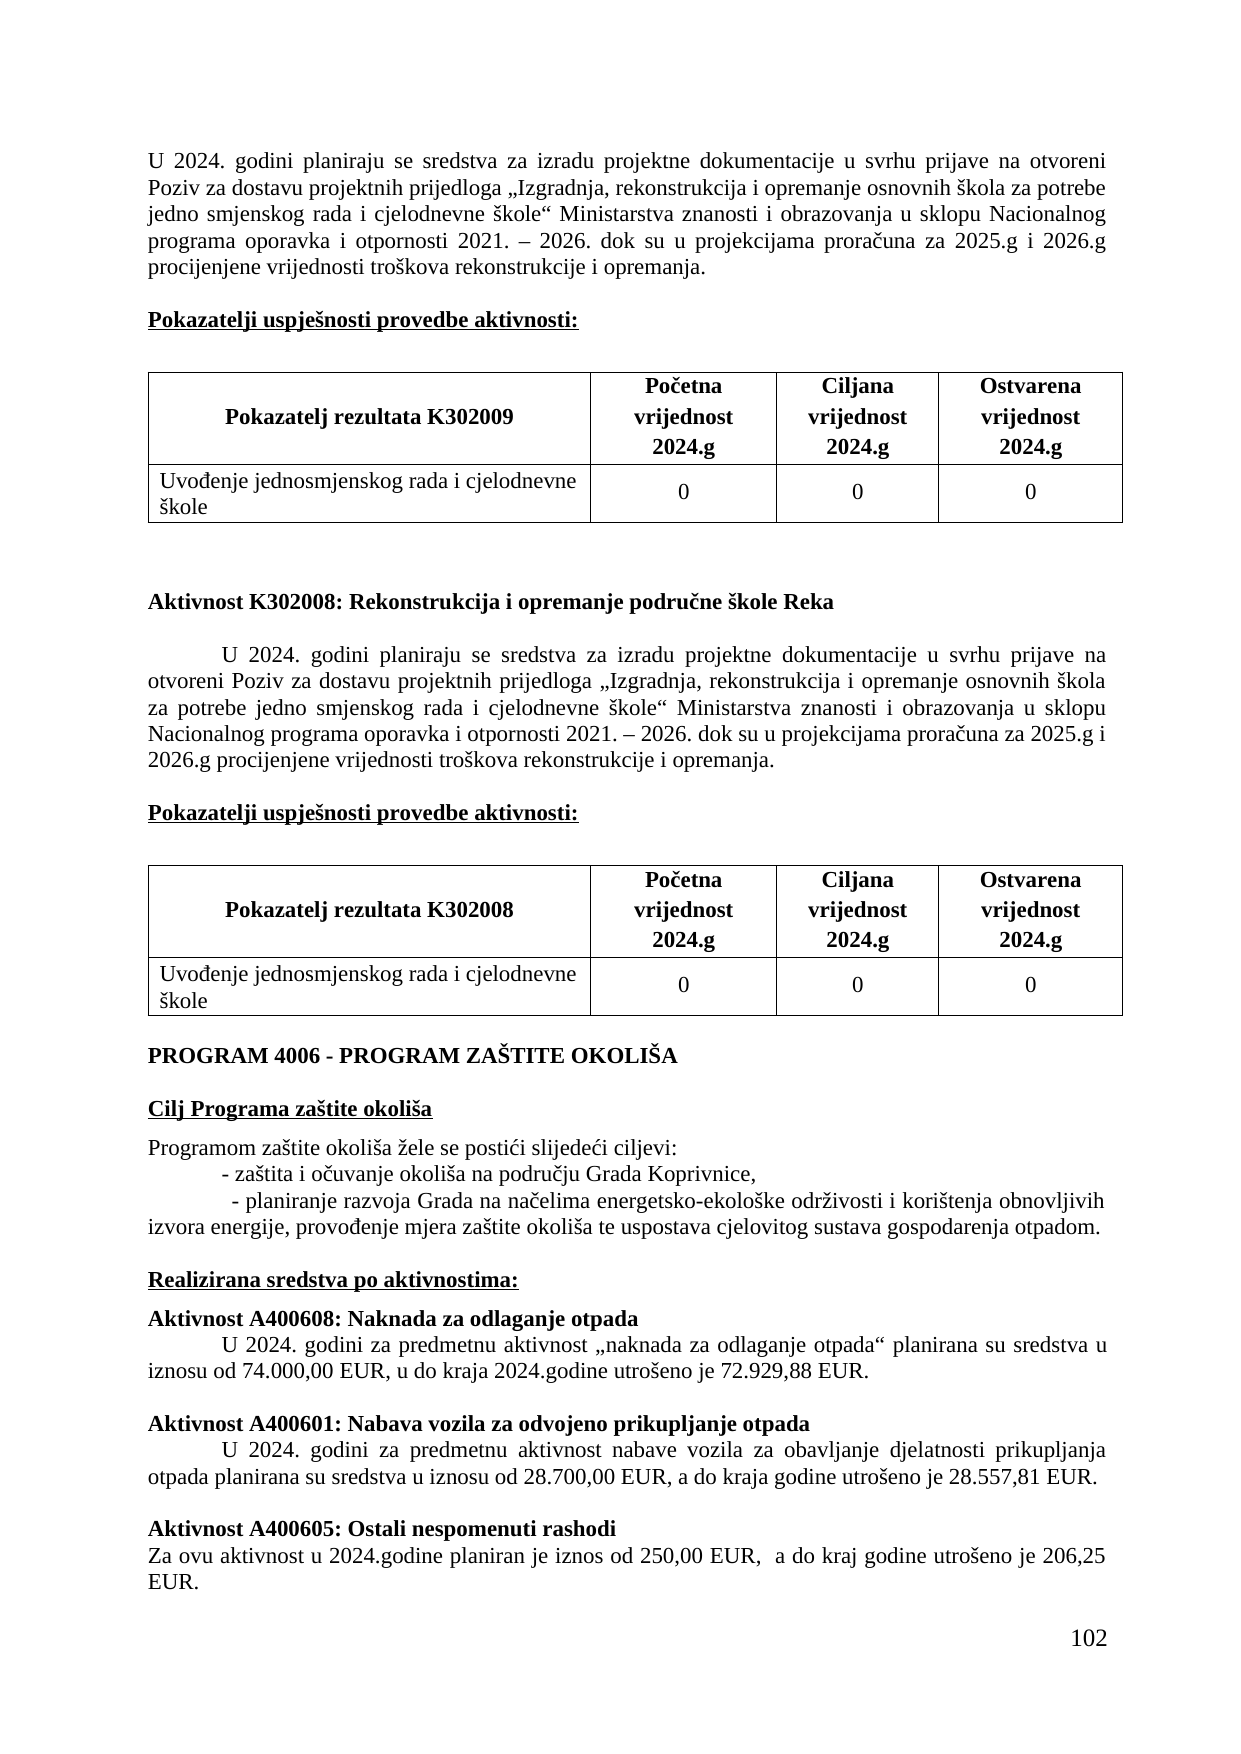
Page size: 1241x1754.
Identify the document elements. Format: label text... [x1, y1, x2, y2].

text Pokazatelji uspješnosti provedbe aktivnosti: [148, 799, 1107, 826]
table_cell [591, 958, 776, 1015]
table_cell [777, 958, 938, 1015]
text Cilj Programa zaštite okoliša [148, 1095, 1107, 1122]
text U 2024. godini planiraju se sredstva za izradu projektne dokumentacije u svrhu prijave na otvoreni Poziv za dostavu projektnih prijedloga „Izgradnja, rekonstrukcija i opremanje osnovnih škola za potrebe jedno smjenskog rada i cjelodnevne škole“ Ministarstva znanosti i obrazovanja u sklopu Nacionalnog programa oporavka i otpornosti 2021. – 2026. dok su u projekcijama proračuna za 2025.g i 2026.g procijenjene vrijednosti troškova rekonstrukcije i opremanja. [148, 148, 1107, 279]
text Realizirana sredstva po aktivnostima: [148, 1266, 1107, 1292]
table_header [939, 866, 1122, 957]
text U 2024. godini za predmetnu aktivnost nabave vozila za obavljanje djelatnosti prikupljanja otpada planirana su sredstva u iznosu od 28.700,00 EUR, a do kraja godine utrošeno je 28.557,81 EUR. [148, 1436, 1107, 1489]
text Aktivnost A400601: Nabava vozila za odvojeno prikupljanje otpada [148, 1410, 1107, 1436]
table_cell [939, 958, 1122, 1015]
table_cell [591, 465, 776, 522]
text PROGRAM 4006 - PROGRAM ZAŠTITE OKOLIŠA [148, 1042, 1107, 1069]
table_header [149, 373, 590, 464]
text - zaštita i očuvanje okoliša na području Grada Koprivnice, [148, 1160, 1107, 1187]
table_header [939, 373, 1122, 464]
text - planiranje razvoja Grada na načelima energetsko-ekološke održivosti i korištenja obnovljivih izvora energije, provođenje mjera zaštite okoliša te uspostava cjelovitog sustava gospodarenja otpadom. [148, 1187, 1107, 1239]
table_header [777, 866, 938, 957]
text Programom zaštite okoliša žele se postići slijedeći ciljevi: [148, 1134, 1107, 1160]
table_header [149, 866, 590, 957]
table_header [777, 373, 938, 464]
text Aktivnost K302008: Rekonstrukcija i opremanje područne škole Reka [148, 588, 1107, 615]
text Aktivnost A400608: Naknada za odlaganje otpada [148, 1305, 1107, 1331]
text Pokazatelji uspješnosti provedbe aktivnosti: [148, 306, 1107, 332]
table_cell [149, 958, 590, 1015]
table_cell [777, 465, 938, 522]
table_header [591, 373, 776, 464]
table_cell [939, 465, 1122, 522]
text U 2024. godini za predmetnu aktivnost „naknada za odlaganje otpada“ planirana su sredstva u iznosu od 74.000,00 EUR, u do kraja 2024.godine utrošeno je 72.929,88 EUR. [148, 1331, 1107, 1384]
text U 2024. godini planiraju se sredstva za izradu projektne dokumentacije u svrhu prijave na otvoreni Poziv za dostavu projektnih prijedloga „Izgradnja, rekonstrukcija i opremanje osnovnih škola za potrebe jedno smjenskog rada i cjelodnevne škole“ Ministarstva znanosti i obrazovanja u sklopu Nacionalnog programa oporavka i otpornosti 2021. – 2026. dok su u projekcijama proračuna za 2025.g i 2026.g procijenjene vrijednosti troškova rekonstrukcije i opremanja. [148, 641, 1107, 773]
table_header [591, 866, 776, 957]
text Aktivnost A400605: Ostali nespomenuti rashodi [148, 1516, 1107, 1542]
text Za ovu aktivnost u 2024.godine planiran je iznos od 250,00 EUR, a do kraj godine utrošeno je 206,25 EUR. [148, 1542, 1107, 1594]
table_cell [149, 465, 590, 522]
